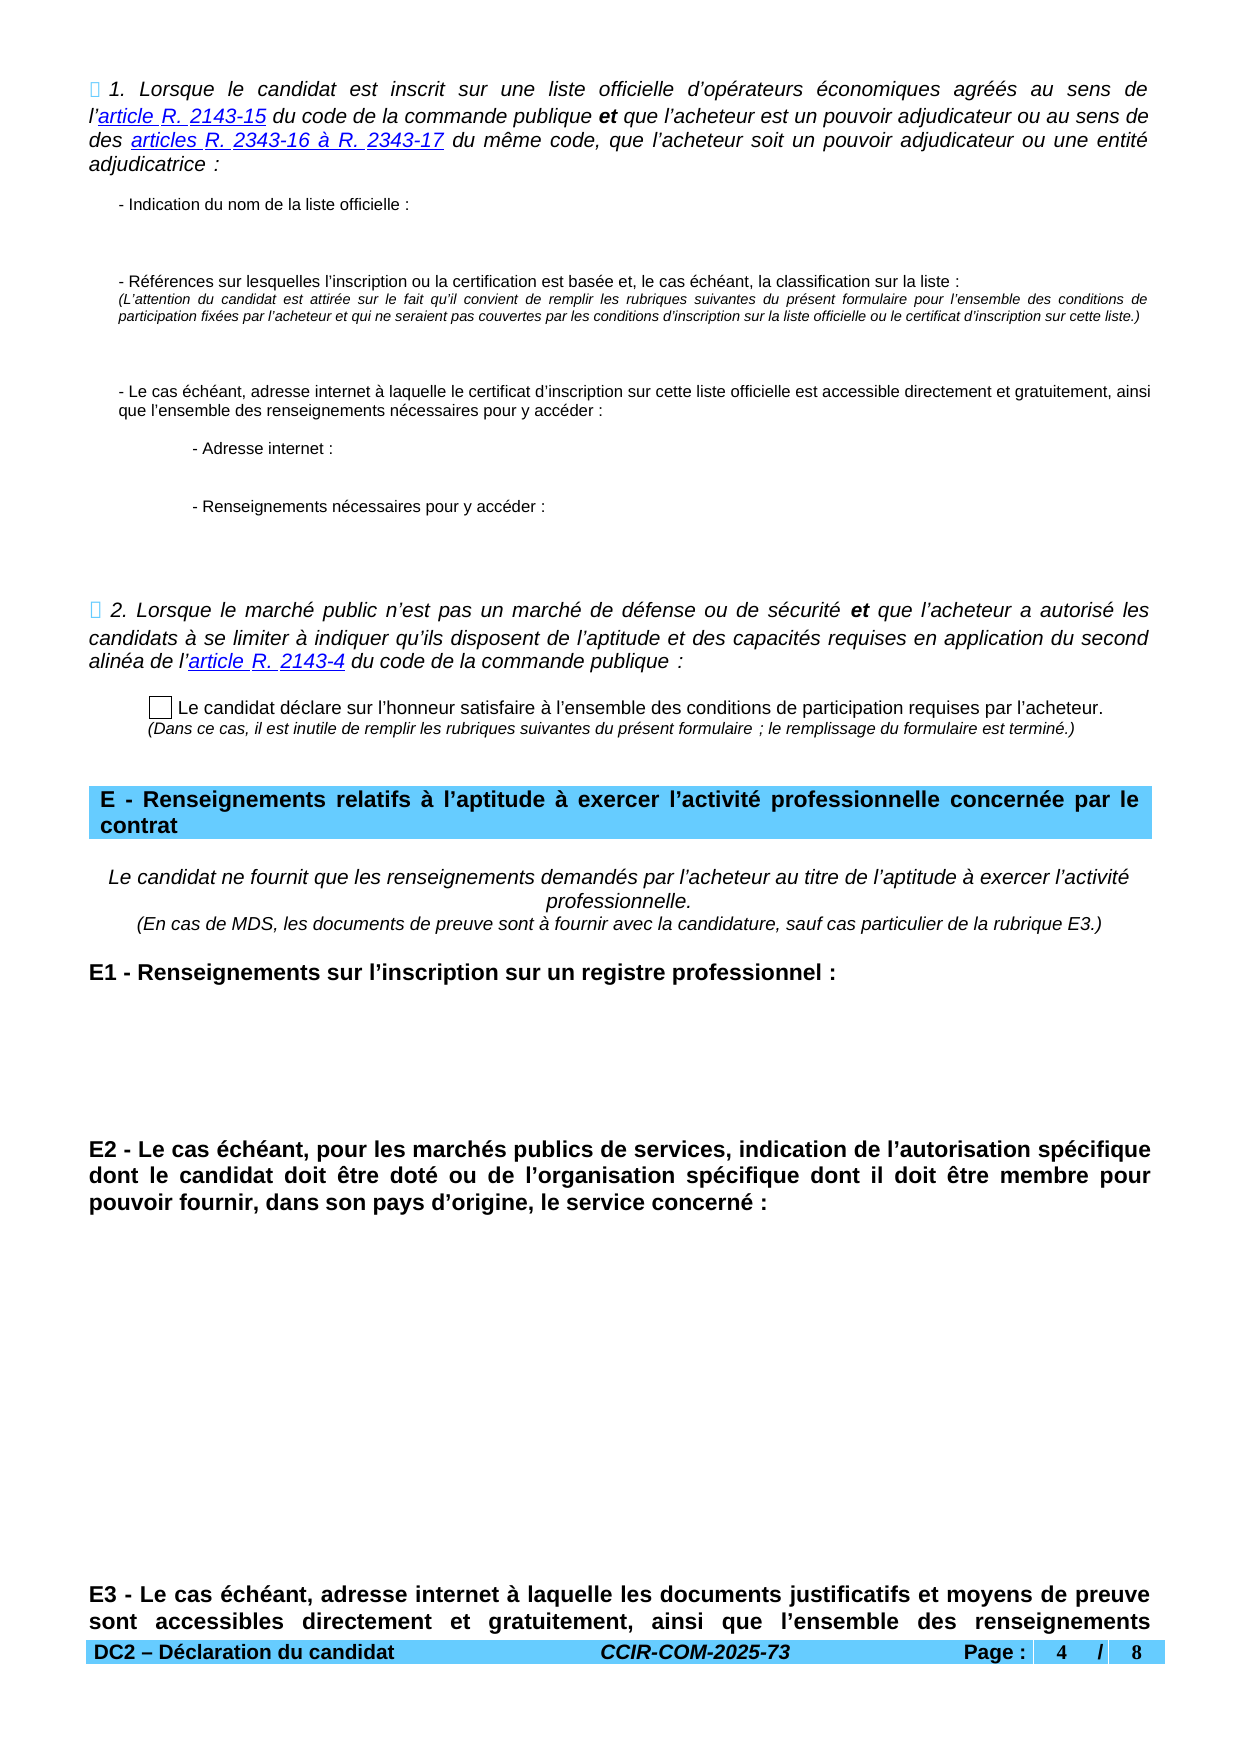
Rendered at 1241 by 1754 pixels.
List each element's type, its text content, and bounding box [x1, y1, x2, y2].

text  2. Lorsque le marché public n’est pas un marché de défense ou de sécurité et que l’acheteur a autorisé les candidats à se limiter à indiquer qu’ils disposent de l’aptitude et des capacités requises en application du second alinéa de l’article R. 2143-4 du code de la commande publique : [89, 592, 1152, 673]
table_header E - Renseignements relatifs à l’aptitude à exercer l’activité professionnelle concernée par le contrat [89, 786, 1152, 839]
text (Dans ce cas, il est inutile de remplir les rubriques suivantes du présent formulaire ; le remplissage du formulaire est terminé.) [148, 719, 1152, 738]
text Le candidat ne fournit que les renseignements demandés par l’acheteur au titre de l’aptitude à exercer l’activité professionnelle. [89, 865, 1152, 913]
text Le candidat déclare sur l’honneur satisfaire à l’ensemble des conditions de participation requises par l’acheteur. [148, 695, 1152, 719]
text - Renseignements nécessaires pour y accéder : [192, 497, 1152, 516]
text - Références sur lesquelles l’inscription ou la certification est basée et, le cas échéant, la classification sur la liste : [118, 271, 1152, 291]
text (En cas de MDS, les documents de preuve sont à fournir avec la candidature, sauf cas particulier de la rubrique E3.) [89, 913, 1152, 934]
text - Indication du nom de la liste officielle : [118, 195, 1152, 214]
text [89, 1581, 1152, 1634]
text  1. Lorsque le candidat est inscrit sur une liste officielle d’opérateurs économiques agréés au sens de l’article R. 2143-15 du code de la commande publique et que l’acheteur est un pouvoir adjudicateur ou au sens de des articles R. 2343-16 à R. 2343-17 du même code, que l’acheteur soit un pouvoir adjudicateur ou une entité adjudicatrice : [89, 74, 1152, 176]
text E1 - Renseignements sur l’inscription sur un registre professionnel : [89, 958, 1152, 985]
text (L’attention du candidat est attirée sur le fait qu’il convient de remplir les rubriques suivantes du présent formulaire pour l’ensemble des conditions de participation fixées par l’acheteur et qui ne seraient pas couvertes par les conditions d’inscription sur la liste officielle ou le certificat d’inscription sur cette liste.) [118, 291, 1152, 324]
text - Le cas échéant, adresse internet à laquelle le certificat d’inscription sur cette liste officielle est accessible directement et gratuitement, ainsi que l’ensemble des renseignements nécessaires pour y accéder : [118, 382, 1152, 420]
text - Adresse internet : [192, 439, 1152, 458]
text E2 - Le cas échéant, pour les marchés publics de services, indication de l’autorisation spécifique dont le candidat doit être doté ou de l’organisation spécifique dont il doit être membre pour pouvoir fournir, dans son pays d’origine, le service concerné : [89, 1136, 1152, 1215]
